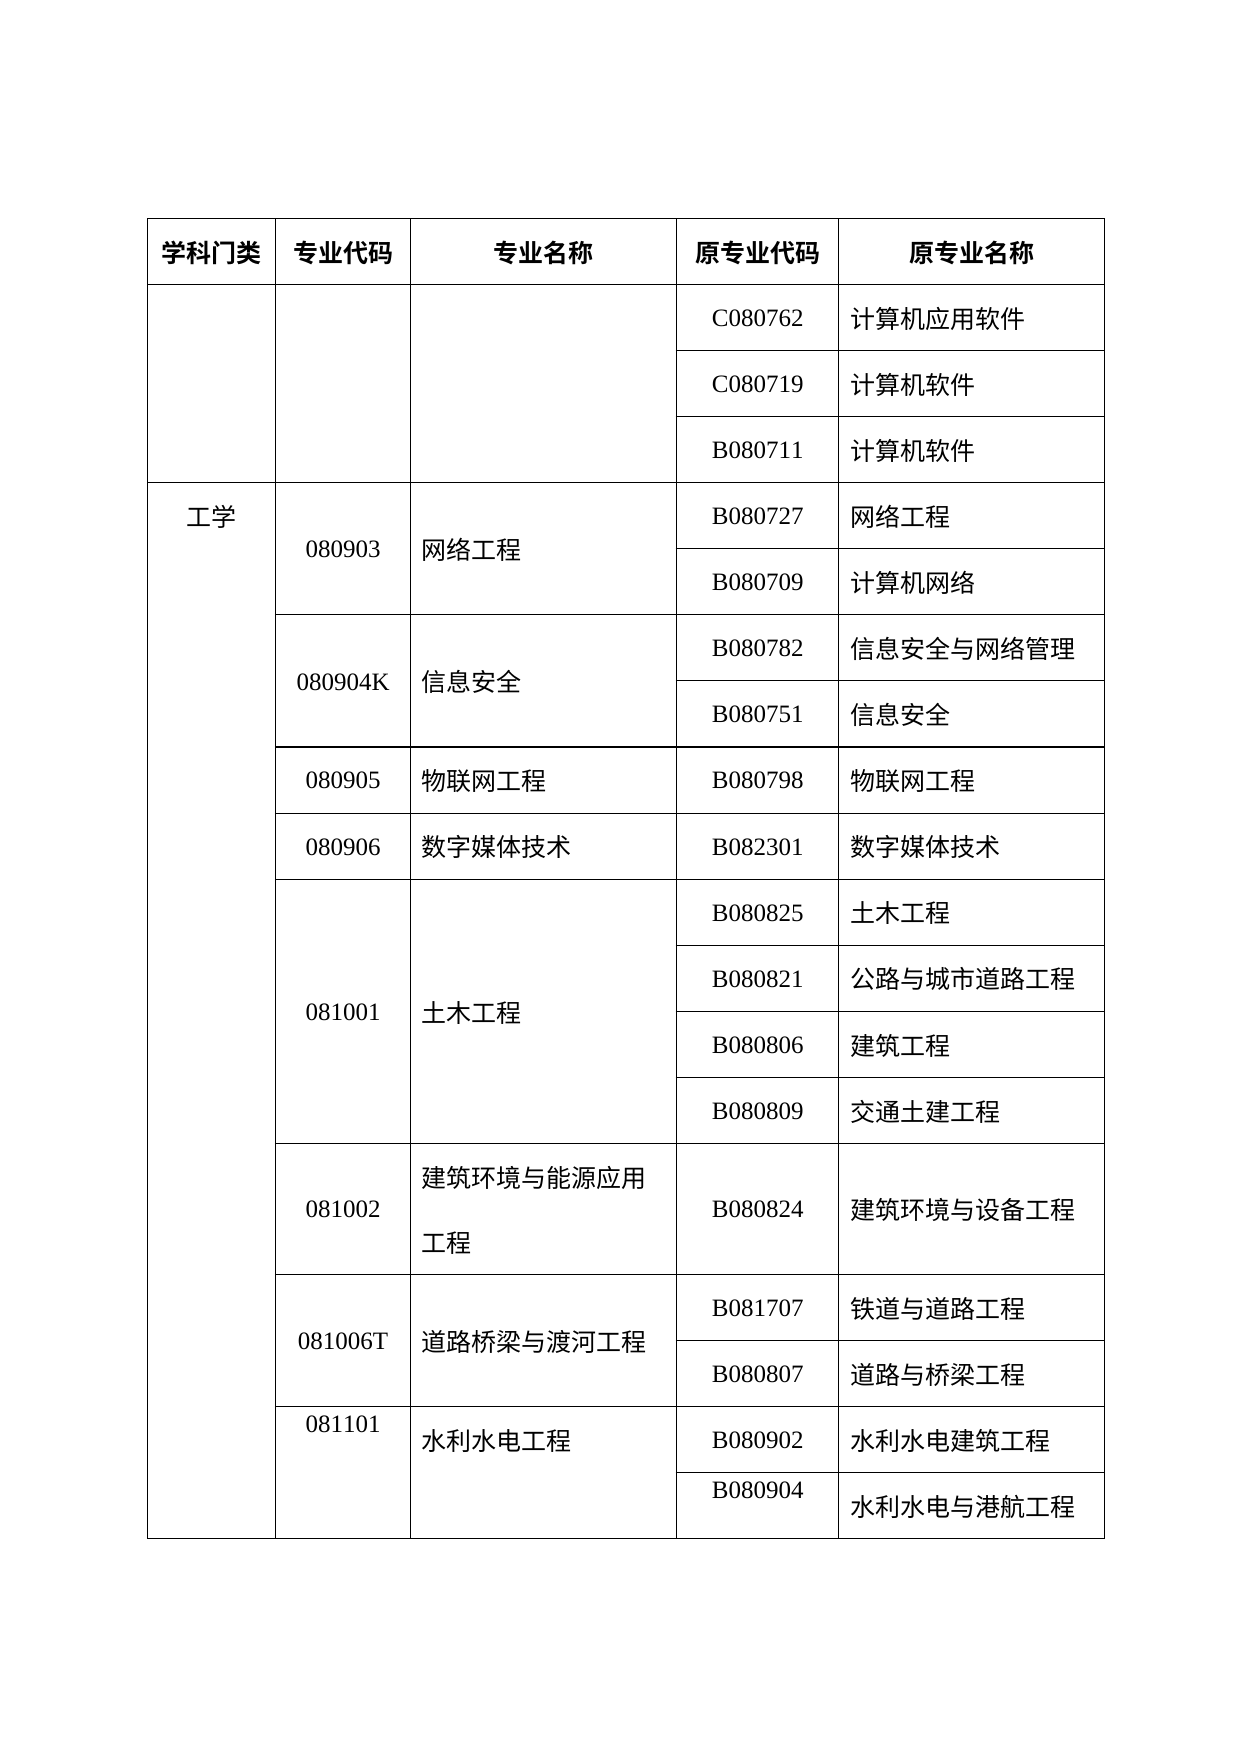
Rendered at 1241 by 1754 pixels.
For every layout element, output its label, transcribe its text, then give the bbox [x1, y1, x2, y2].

table_cell B080798 [677, 748, 838, 812]
table_cell 计算机软件 [839, 417, 1104, 482]
table_cell 水利水电工程 [411, 1407, 676, 1538]
table_cell 公路与城市道路工程 [839, 946, 1104, 1011]
table_cell 道路桥梁与渡河工程 [411, 1275, 676, 1406]
table_cell 信息安全 [411, 615, 676, 746]
table_cell 铁道与道路工程 [839, 1275, 1104, 1340]
table_cell 信息安全与网络管理 [839, 615, 1104, 680]
table_cell B080727 [677, 483, 838, 548]
table_cell B080825 [677, 880, 838, 944]
table_cell B080904 [677, 1473, 838, 1538]
table_cell 080904K [276, 615, 410, 746]
table_cell 交通土建工程 [839, 1078, 1104, 1143]
table_cell B080782 [677, 615, 838, 680]
table_cell 物联网工程 [839, 748, 1104, 812]
table_cell 建筑工程 [839, 1012, 1104, 1077]
table_cell B080751 [677, 681, 838, 746]
table_cell 081101 [276, 1407, 410, 1538]
table_cell 数字媒体技术 [839, 814, 1104, 878]
table_cell 道路与桥梁工程 [839, 1341, 1104, 1406]
table_cell 计算机网络 [839, 549, 1104, 614]
table_cell 信息安全 [839, 681, 1104, 746]
table_cell B080807 [677, 1341, 838, 1406]
table_cell 物联网工程 [411, 748, 676, 812]
table_cell B080711 [677, 417, 838, 482]
table_cell B080809 [677, 1078, 838, 1143]
table_header 原专业名称 [839, 219, 1104, 284]
table_cell C080719 [677, 351, 838, 416]
table_cell B080824 [677, 1144, 838, 1274]
table_cell 水利水电与港航工程 [839, 1473, 1104, 1538]
table_cell C080762 [677, 285, 838, 350]
table_cell 工学 [148, 483, 275, 1538]
table_cell 建筑环境与设备工程 [839, 1144, 1104, 1274]
table_cell 080903 [276, 483, 410, 614]
table_cell 081006T [276, 1275, 410, 1406]
table_cell 数字媒体技术 [411, 814, 676, 878]
table_cell 网络工程 [411, 483, 676, 614]
table_header 专业名称 [411, 219, 676, 284]
table_cell 网络工程 [839, 483, 1104, 548]
table_cell 081002 [276, 1144, 410, 1274]
table_cell B080709 [677, 549, 838, 614]
table_header 原专业代码 [677, 219, 838, 284]
table_header 专业代码 [276, 219, 410, 284]
table_cell 水利水电建筑工程 [839, 1407, 1104, 1472]
table_cell 080905 [276, 748, 410, 812]
table_cell B082301 [677, 814, 838, 878]
table_header 学科门类 [148, 219, 275, 284]
table_cell 土木工程 [411, 880, 676, 1143]
table_cell 土木工程 [839, 880, 1104, 944]
table_cell B081707 [677, 1275, 838, 1340]
table_cell B080806 [677, 1012, 838, 1077]
table_cell B080821 [677, 946, 838, 1011]
table_cell 081001 [276, 880, 410, 1143]
table_cell 建筑环境与能源应用工程 [411, 1144, 676, 1274]
table_cell 080906 [276, 814, 410, 878]
table_cell B080902 [677, 1407, 838, 1472]
table_cell 计算机应用软件 [839, 285, 1104, 350]
table_cell 计算机软件 [839, 351, 1104, 416]
